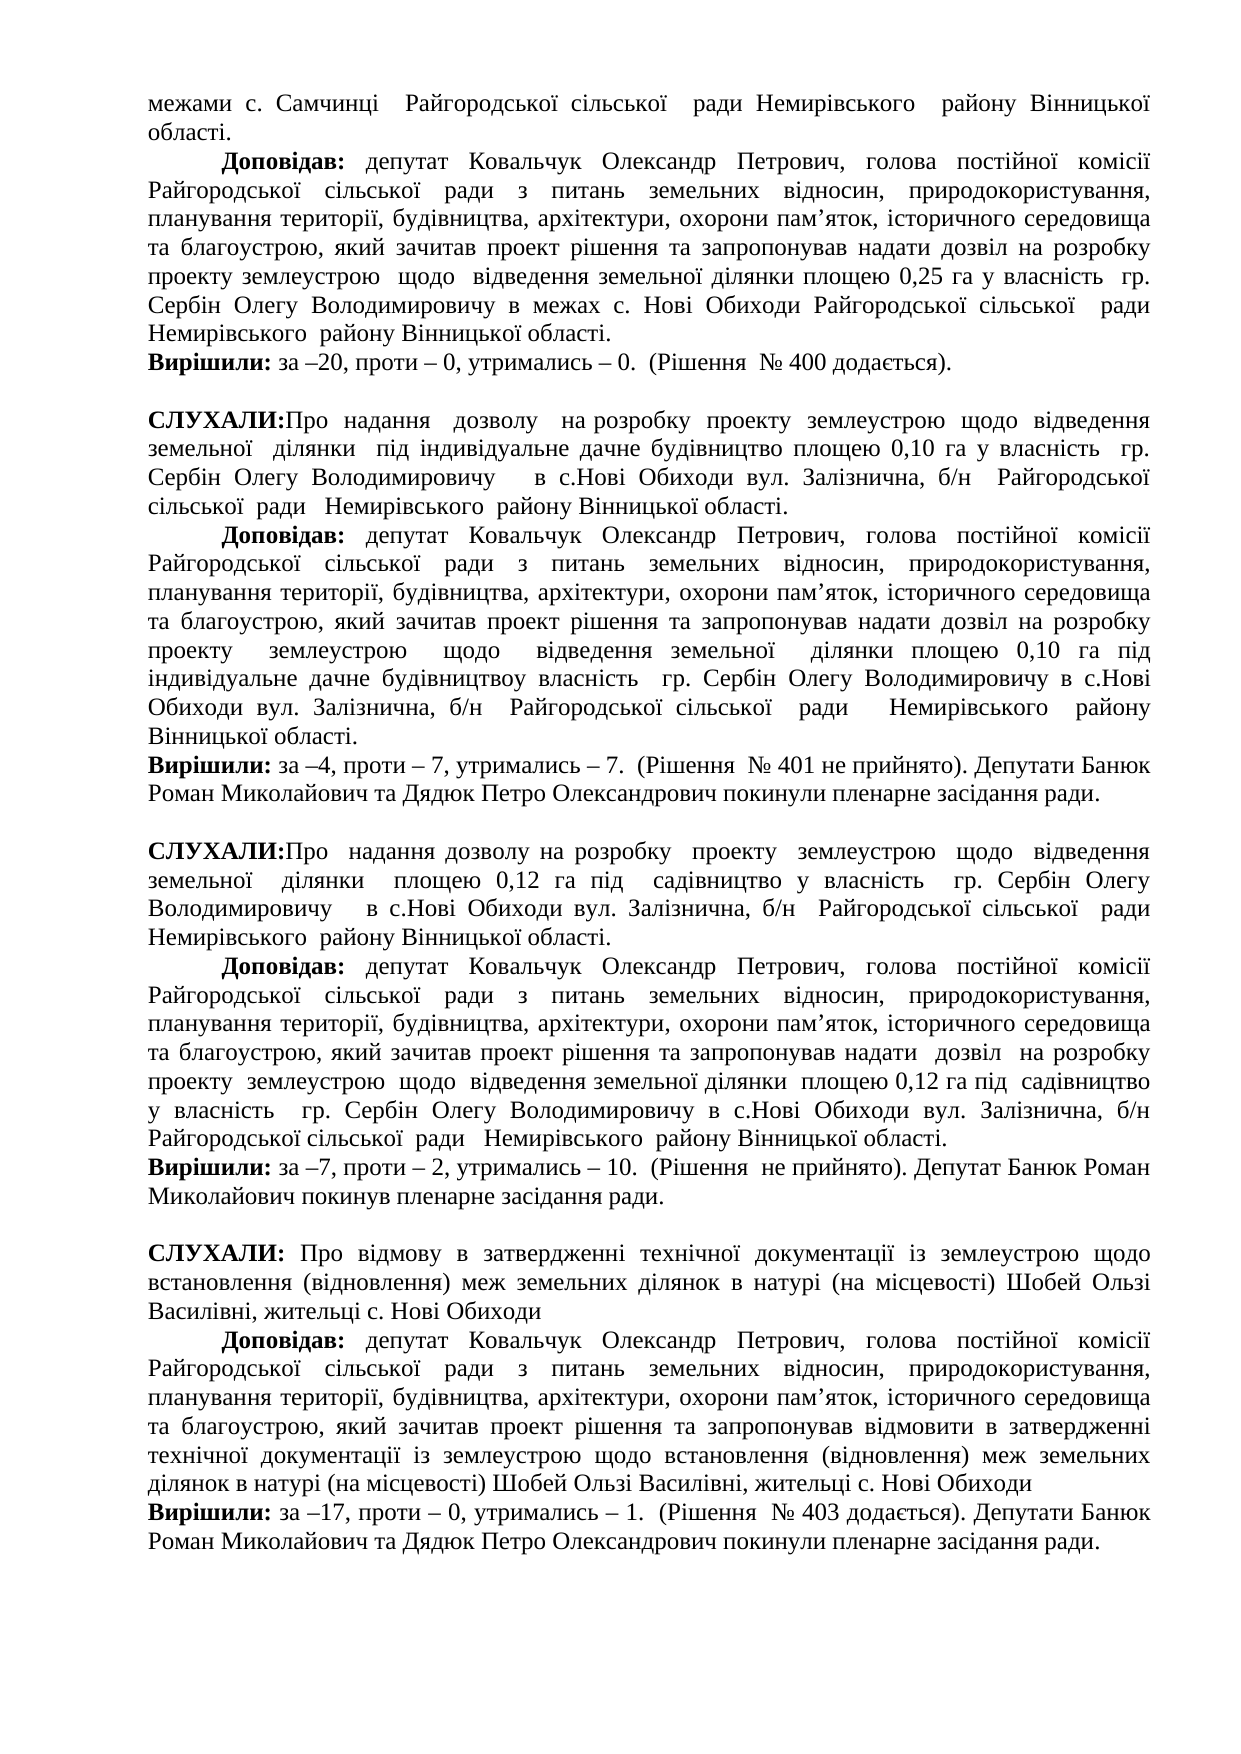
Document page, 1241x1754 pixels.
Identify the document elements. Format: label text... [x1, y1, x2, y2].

text Доповідав: депутат Ковальчук Олександр Петрович, голова постійної комісії Райгородської сільської ради з питань земельних відносин, природокористування, планування території, будівництва, архітектури, охорони пам’яток, історичного середовища та благоустрою, який зачитав проект рішення та запропонував надати дозвіл на розробку проекту землеустрою щодо відведення земельної ділянки площею 0,25 га у власність гр. Сербін Олегу Володимировичу в межах с. Нові Обиходи Райгородської сільської ради Немирівського району Вінницької області. [148, 146, 1152, 347]
text Доповідав: депутат Ковальчук Олександр Петрович, голова постійної комісії Райгородської сільської ради з питань земельних відносин, природокористування, планування території, будівництва, архітектури, охорони пам’яток, історичного середовища та благоустрою, який зачитав проект рішення та запропонував надати дозвіл на розробку проекту землеустрою щодо відведення земельної ділянки площею 0,10 га під індивідуальне дачне будівництвоу власність гр. Сербін Олегу Володимировичу в с.Нові Обиходи вул. Залізнична, б/н Райгородської сільської ради Немирівського району Вінницької області. [148, 520, 1152, 750]
text Вирішили: за –4, проти – 7, утримались – 7. (Рішення № 401 не прийнято). Депутати Банюк Роман Миколайович та Дядюк Петро Олександрович покинули пленарне засідання ради. [148, 750, 1152, 807]
text СЛУХАЛИ: Про відмову в затвердженні технічної документації із землеустрою щодо встановлення (відновлення) меж земельних ділянок в натурі (на місцевості) Шобей Ользі Василівні, жительці с. Нові Обиходи [148, 1238, 1152, 1325]
text Доповідав: депутат Ковальчук Олександр Петрович, голова постійної комісії Райгородської сільської ради з питань земельних відносин, природокористування, планування території, будівництва, архітектури, охорони пам’яток, історичного середовища та благоустрою, який зачитав проект рішення та запропонував надати дозвіл на розробку проекту землеустрою щодо відведення земельної ділянки площею 0,12 га під садівництво у власність гр. Сербін Олегу Володимировичу в с.Нові Обиходи вул. Залізнична, б/н Райгородської сільської ради Немирівського району Вінницької області. [148, 951, 1152, 1152]
text Вирішили: за –7, проти – 2, утримались – 10. (Рішення не прийнято). Депутат Банюк Роман Миколайович покинув пленарне засідання ради. [148, 1152, 1152, 1210]
text СЛУХАЛИ:Про надання дозволу на розробку проекту землеустрою щодо відведення земельної ділянки під індивідуальне дачне будівництво площею 0,10 га у власність гр. Сербін Олегу Володимировичу в с.Нові Обиходи вул. Залізнична, б/н Райгородської сільської ради Немирівського району Вінницької області. [148, 405, 1152, 520]
text Доповідав: депутат Ковальчук Олександр Петрович, голова постійної комісії Райгородської сільської ради з питань земельних відносин, природокористування, планування території, будівництва, архітектури, охорони пам’яток, історичного середовища та благоустрою, який зачитав проект рішення та запропонував відмовити в затвердженні технічної документації із землеустрою щодо встановлення (відновлення) меж земельних ділянок в натурі (на місцевості) Шобей Ользі Василівні, жительці с. Нові Обиходи [148, 1325, 1152, 1497]
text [148, 88, 1152, 146]
text СЛУХАЛИ:Про надання дозволу на розробку проекту землеустрою щодо відведення земельної ділянки площею 0,12 га під садівництво у власність гр. Сербін Олегу Володимировичу в с.Нові Обиходи вул. Залізнична, б/н Райгородської сільської ради Немирівського району Вінницької області. [148, 836, 1152, 951]
text Вирішили: за –20, проти – 0, утримались – 0. (Рішення № 400 додається). [148, 347, 1152, 376]
text Вирішили: за –17, проти – 0, утримались – 1. (Рішення № 403 додається). Депутати Банюк Роман Миколайович та Дядюк Петро Олександрович покинули пленарне засідання ради. [148, 1497, 1152, 1555]
